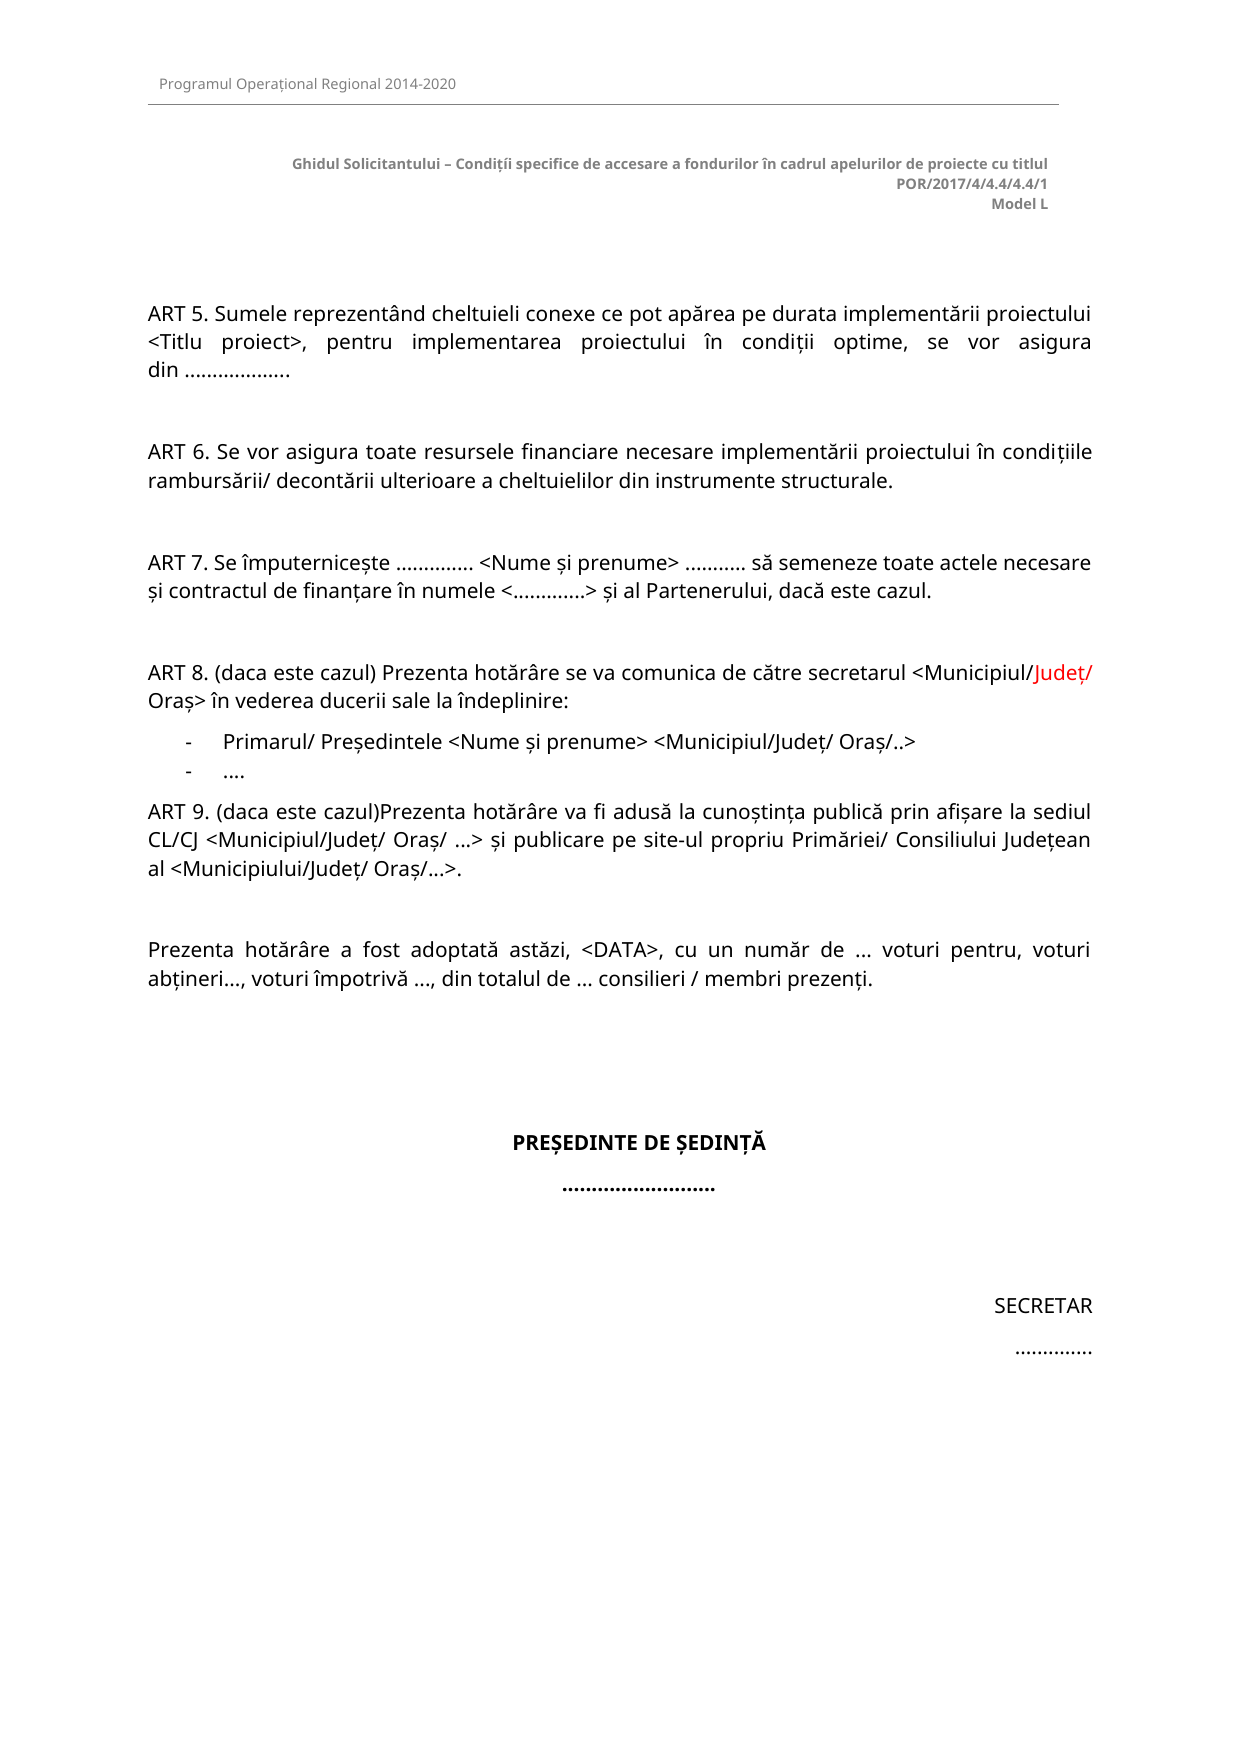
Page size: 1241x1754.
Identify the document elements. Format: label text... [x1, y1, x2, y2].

text ART 9. (daca este cazul)Prezenta hotărâre va fi adusă la cunoştinţa publică prin afişare la sediul CL/CJ <Municipiul/Judeţ/ Oraş/ ...> şi publicare pe site-ul propriu Primăriei/ Consiliului Judeţean al <Municipiului/Judeţ/ Oraş/...>. [148, 797, 1093, 882]
text PREŞEDINTE DE ŞEDINŢĂ [185, 1128, 1093, 1156]
text ART 7. Se împuternicește .............. <Nume și prenume> ........... să semeneze toate actele necesare şi contractul de finanţare în numele <.............> şi al Partenerului, dacă este cazul. [148, 548, 1093, 605]
text SECRETAR [185, 1292, 1093, 1320]
text ART 8. (daca este cazul) Prezenta hotărâre se va comunica de către secretarul <Municipiul/Judeţ/ Oraş> în vederea ducerii sale la îndeplinire: [148, 658, 1093, 715]
list .... [185, 756, 1093, 784]
text ART 6. Se vor asigura toate resursele financiare necesare implementării proiectului în condițiile rambursării/ decontării ulterioare a cheltuielilor din instrumente structurale. [148, 437, 1093, 494]
text .............. [185, 1332, 1093, 1361]
text Prezenta hotărâre a fost adoptată astăzi, <DATA>, cu un număr de ... voturi pentru, voturi abţineri..., voturi împotrivă ..., din totalul de ... consilieri / membri prezenţi. [148, 936, 1093, 992]
text .......................... [185, 1169, 1093, 1197]
text ART 5. Sumele reprezentând cheltuieli conexe ce pot apărea pe durata implementării proiectului <Titlu proiect>, pentru implementarea proiectului în condiții optime, se vor asigura din ................... [148, 299, 1093, 384]
list Primarul/ Președintele <Nume și prenume> <Municipiul/Judeţ/ Oraş/..> [185, 727, 1093, 756]
